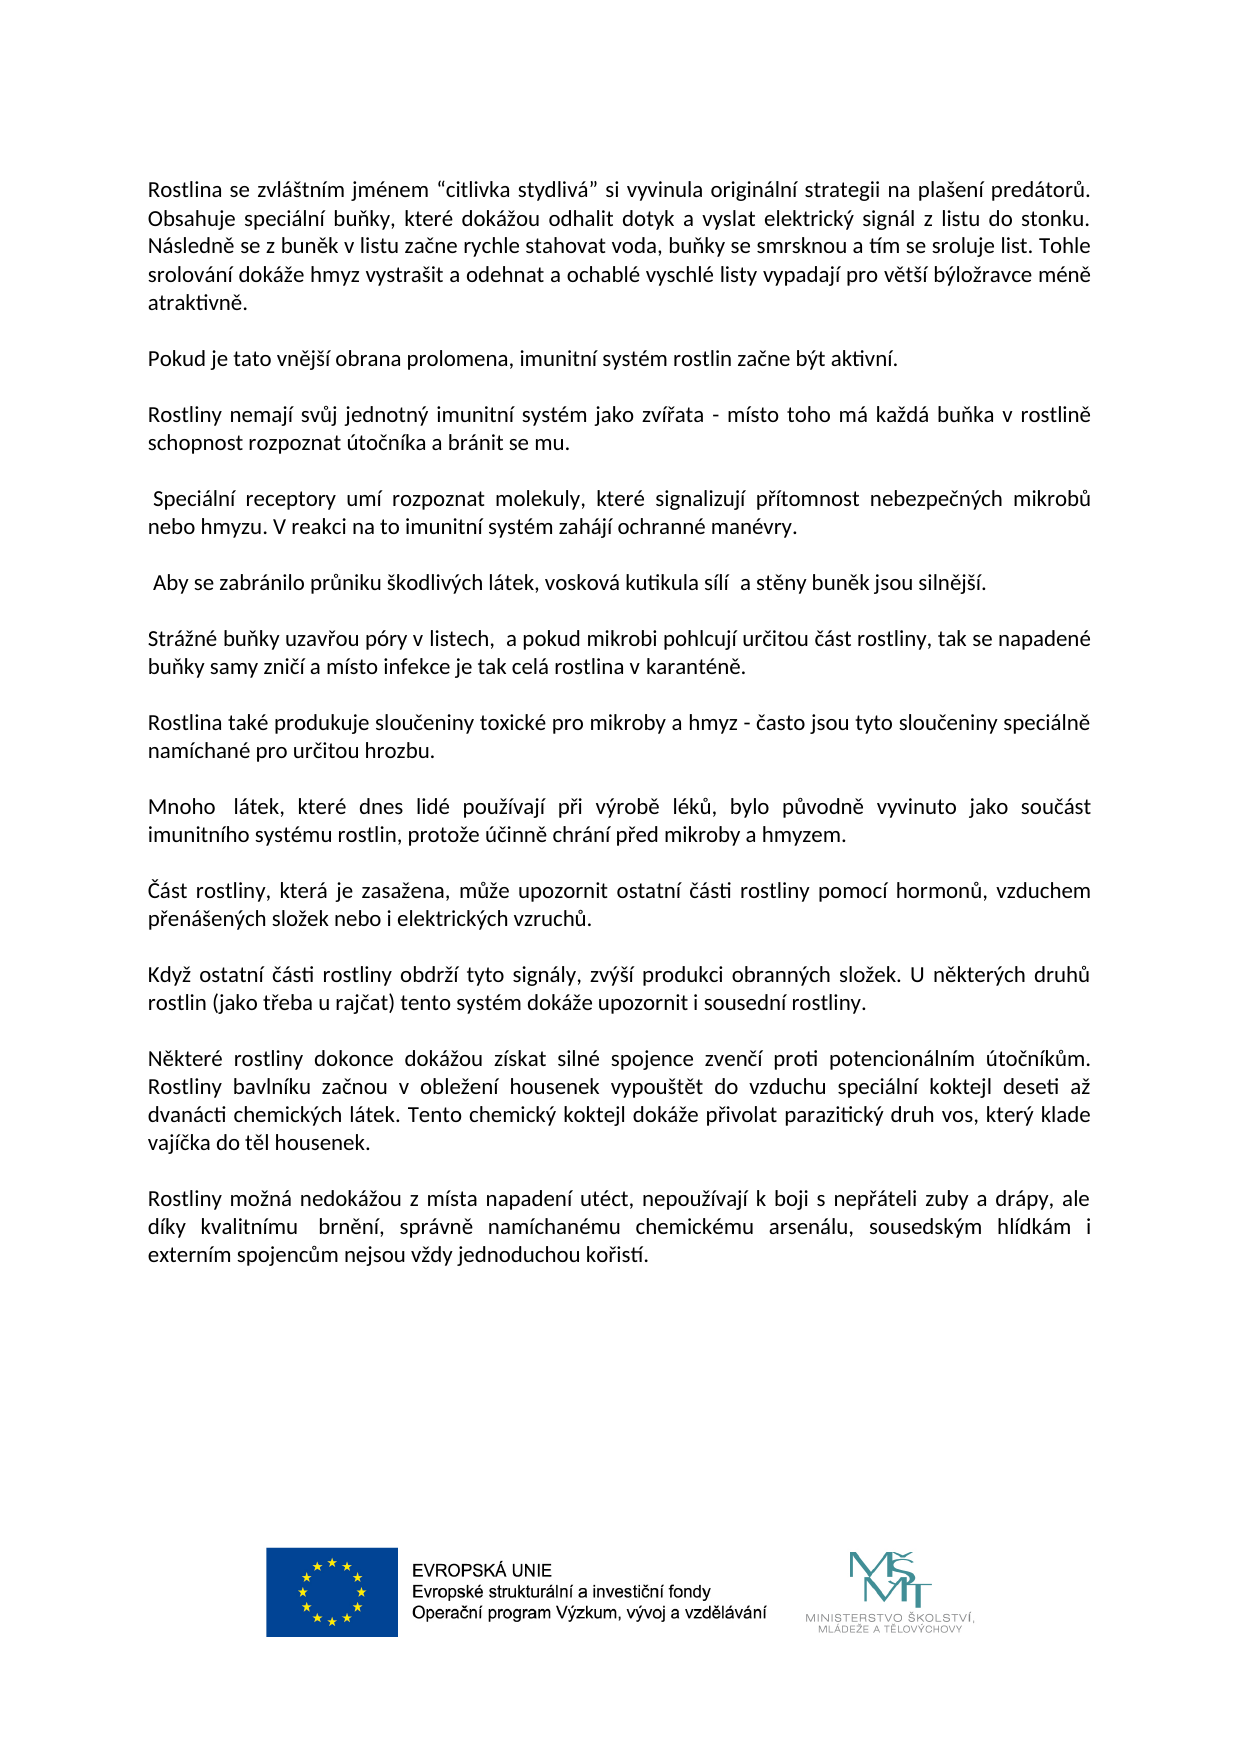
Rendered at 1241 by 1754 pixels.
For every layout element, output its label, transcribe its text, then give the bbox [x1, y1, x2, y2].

text Rostliny možná nedokážou z místa napadení utéct, nepoužívají k boji s nepřáteli zuby a drápy, ale díky kvalitnímu brnění, správně namíchanému chemickému arsenálu, sousedským hlídkám i externím spojencům nejsou vždy jednoduchou kořistí. [148, 1184, 1093, 1268]
picture [222, 1503, 1018, 1681]
text Aby se zabránilo průniku škodlivých látek, vosková kutikula sílí a stěny buněk jsou silnější. [148, 568, 1093, 596]
text Rostlina také produkuje sloučeniny toxické pro mikroby a hmyz - často jsou tyto sloučeniny speciálně namíchané pro určitou hrozbu. [148, 708, 1093, 764]
text Část rostliny, která je zasažena, může upozornit ostatní části rostliny pomocí hormonů, vzduchem přenášených složek nebo i elektrických vzruchů. [148, 876, 1093, 932]
text Rostliny nemají svůj jednotný imunitní systém jako zvířata - místo toho má každá buňka v rostlině schopnost rozpoznat útočníka a bránit se mu. [148, 400, 1093, 456]
text Strážné buňky uzavřou póry v listech, a pokud mikrobi pohlcují určitou část rostliny, tak se napadené buňky samy zničí a místo infekce je tak celá rostlina v karanténě. [148, 624, 1093, 680]
text Mnoho látek, které dnes lidé používají při výrobě léků, bylo původně vyvinuto jako součást imunitního systému rostlin, protože účinně chrání před mikroby a hmyzem. [148, 792, 1093, 848]
text Pokud je tato vnější obrana prolomena, imunitní systém rostlin začne být aktivní. [148, 344, 1093, 372]
text Rostlina se zvláštním jménem “citlivka stydlivá” si vyvinula originální strategii na plašení predátorů. Obsahuje speciální buňky, které dokážou odhalit dotyk a vyslat elektrický signál z listu do stonku. Následně se z buněk v listu začne rychle stahovat voda, buňky se smrsknou a tím se sroluje list. Tohle srolování dokáže hmyz vystrašit a odehnat a ochablé vyschlé listy vypadají pro větší býložravce méně atraktivně. [148, 176, 1093, 316]
text Některé rostliny dokonce dokážou získat silné spojence zvenčí proti potencionálním útočníkům. Rostliny bavlníku začnou v obležení housenek vypouštět do vzduchu speciální koktejl deseti až dvanácti chemických látek. Tento chemický koktejl dokáže přivolat parazitický druh vos, který klade vajíčka do těl housenek. [148, 1044, 1093, 1156]
text Když ostatní části rostliny obdrží tyto signály, zvýší produkci obranných složek. U některých druhů rostlin (jako třeba u rajčat) tento systém dokáže upozornit i sousední rostliny. [148, 960, 1093, 1016]
text Speciální receptory umí rozpoznat molekuly, které signalizují přítomnost nebezpečných mikrobů nebo hmyzu. V reakci na to imunitní systém zahájí ochranné manévry. [148, 484, 1093, 540]
